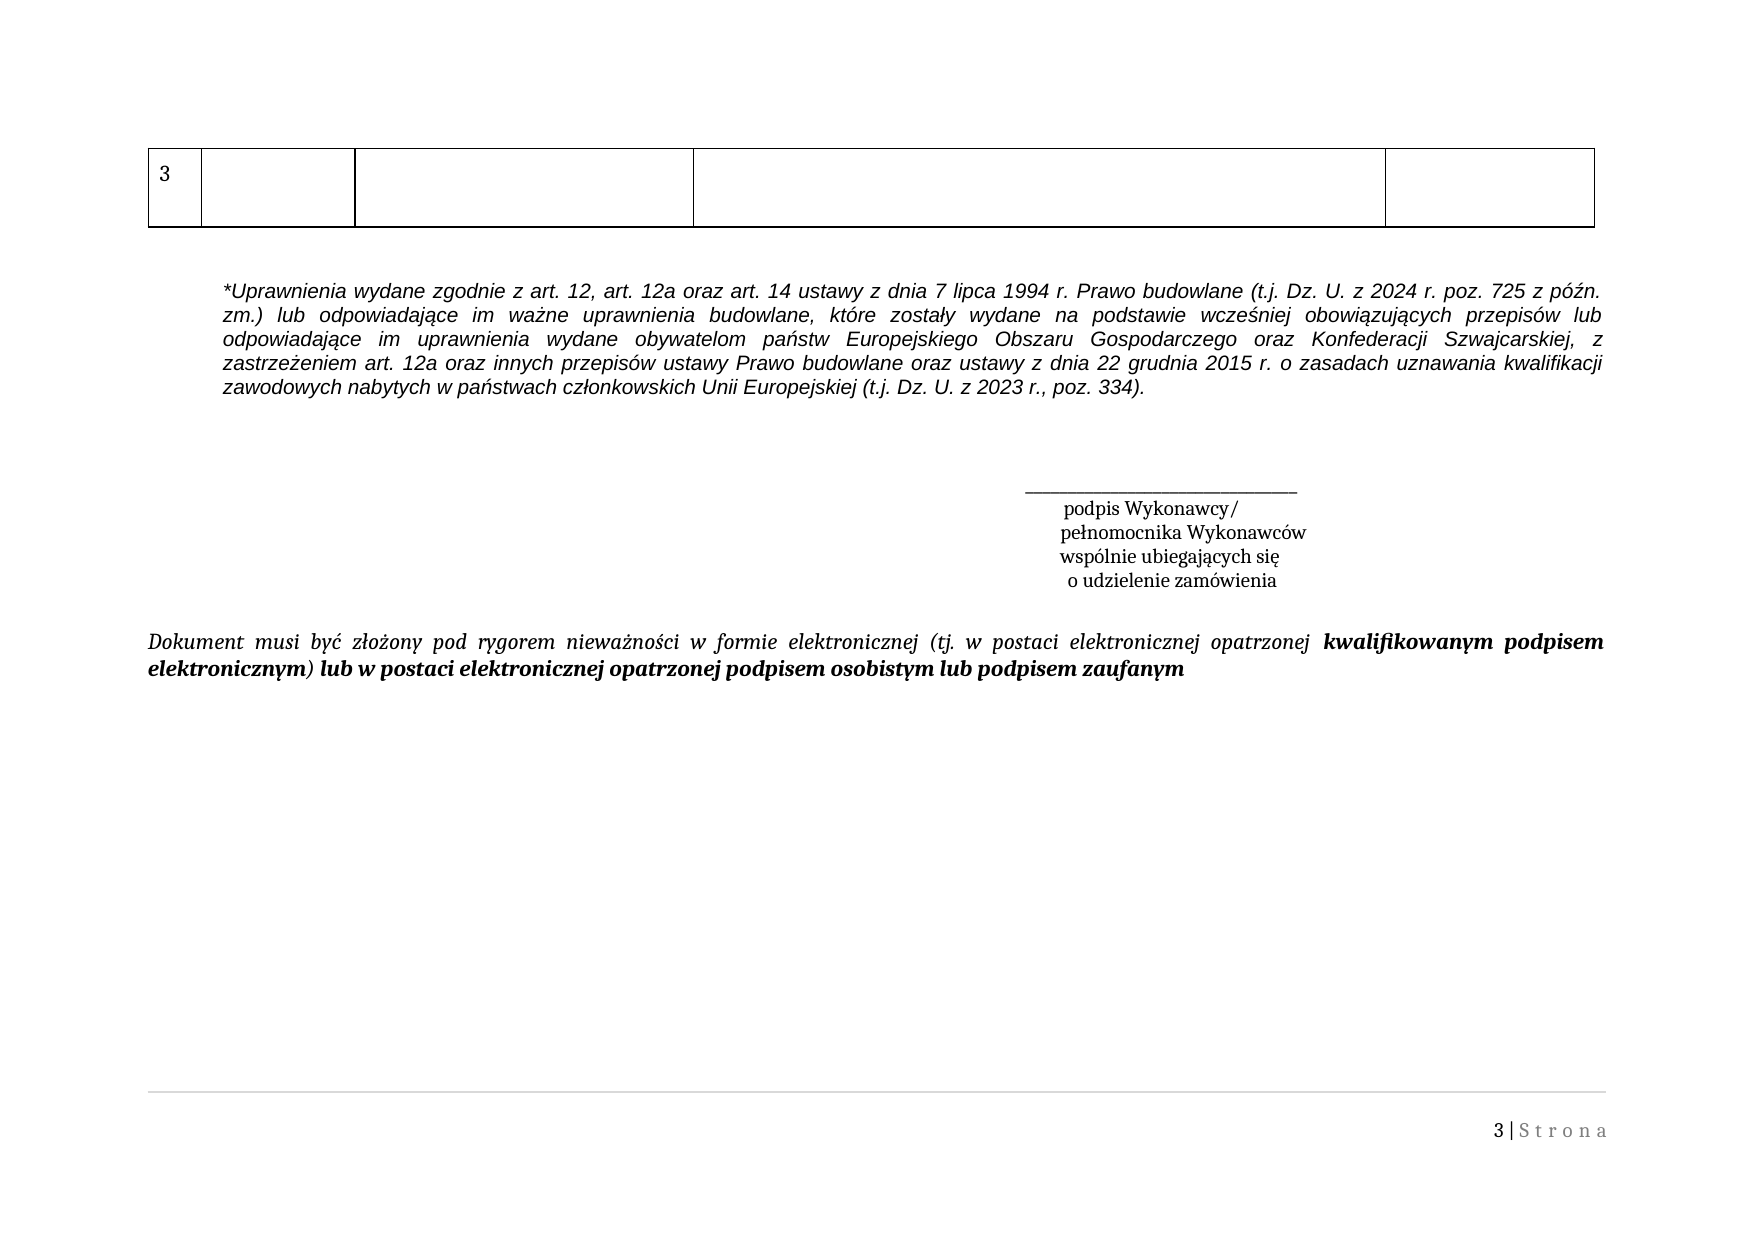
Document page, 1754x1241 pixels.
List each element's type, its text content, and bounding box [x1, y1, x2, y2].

table_cell 3 [149, 149, 201, 226]
text wspólnie ubiegających się [738, 545, 1606, 569]
text o udzielenie zamówienia [738, 569, 1606, 593]
text Dokument musi być złożony pod rygorem nieważności w formie elektronicznej (tj. w postaci elektronicznej opatrzonej kwalifikowanym podpisem elektronicznym) lub w postaci elektronicznej opatrzonej podpisem osobistym lub podpisem zaufanym [148, 629, 1606, 682]
table_cell [694, 149, 1385, 226]
table_cell [356, 149, 693, 226]
text ________________________________ [738, 470, 1606, 497]
list *Uprawnienia wydane zgodnie z art. 12, art. 12a oraz art. 14 ustawy z dnia 7 lipca 1994 r. Prawo budowlane (t.j. Dz. U. z 2024 r. poz. 725 z późn. zm.) lub odpowiadające im ważne uprawnienia budowlane, które zostały wydane na podstawie wcześniej obowiązujących przepisów lub odpowiadające im uprawnienia wydane obywatelom państw Europejskiego Obszaru Gospodarczego oraz Konfederacji Szwajcarskiej, z zastrzeżeniem art. 12a oraz innych przepisów ustawy Prawo budowlane oraz ustawy z dnia 22 grudnia 2015 r. o zasadach uznawania kwalifikacji zawodowych nabytych w państwach członkowskich Unii Europejskiej (t.j. Dz. U. z 2023 r., poz. 334). [223, 279, 1606, 398]
text pełnomocnika Wykonawców [738, 521, 1606, 545]
table_cell [202, 149, 354, 226]
table_cell [1386, 149, 1594, 226]
text podpis Wykonawcy/ [148, 497, 1606, 521]
